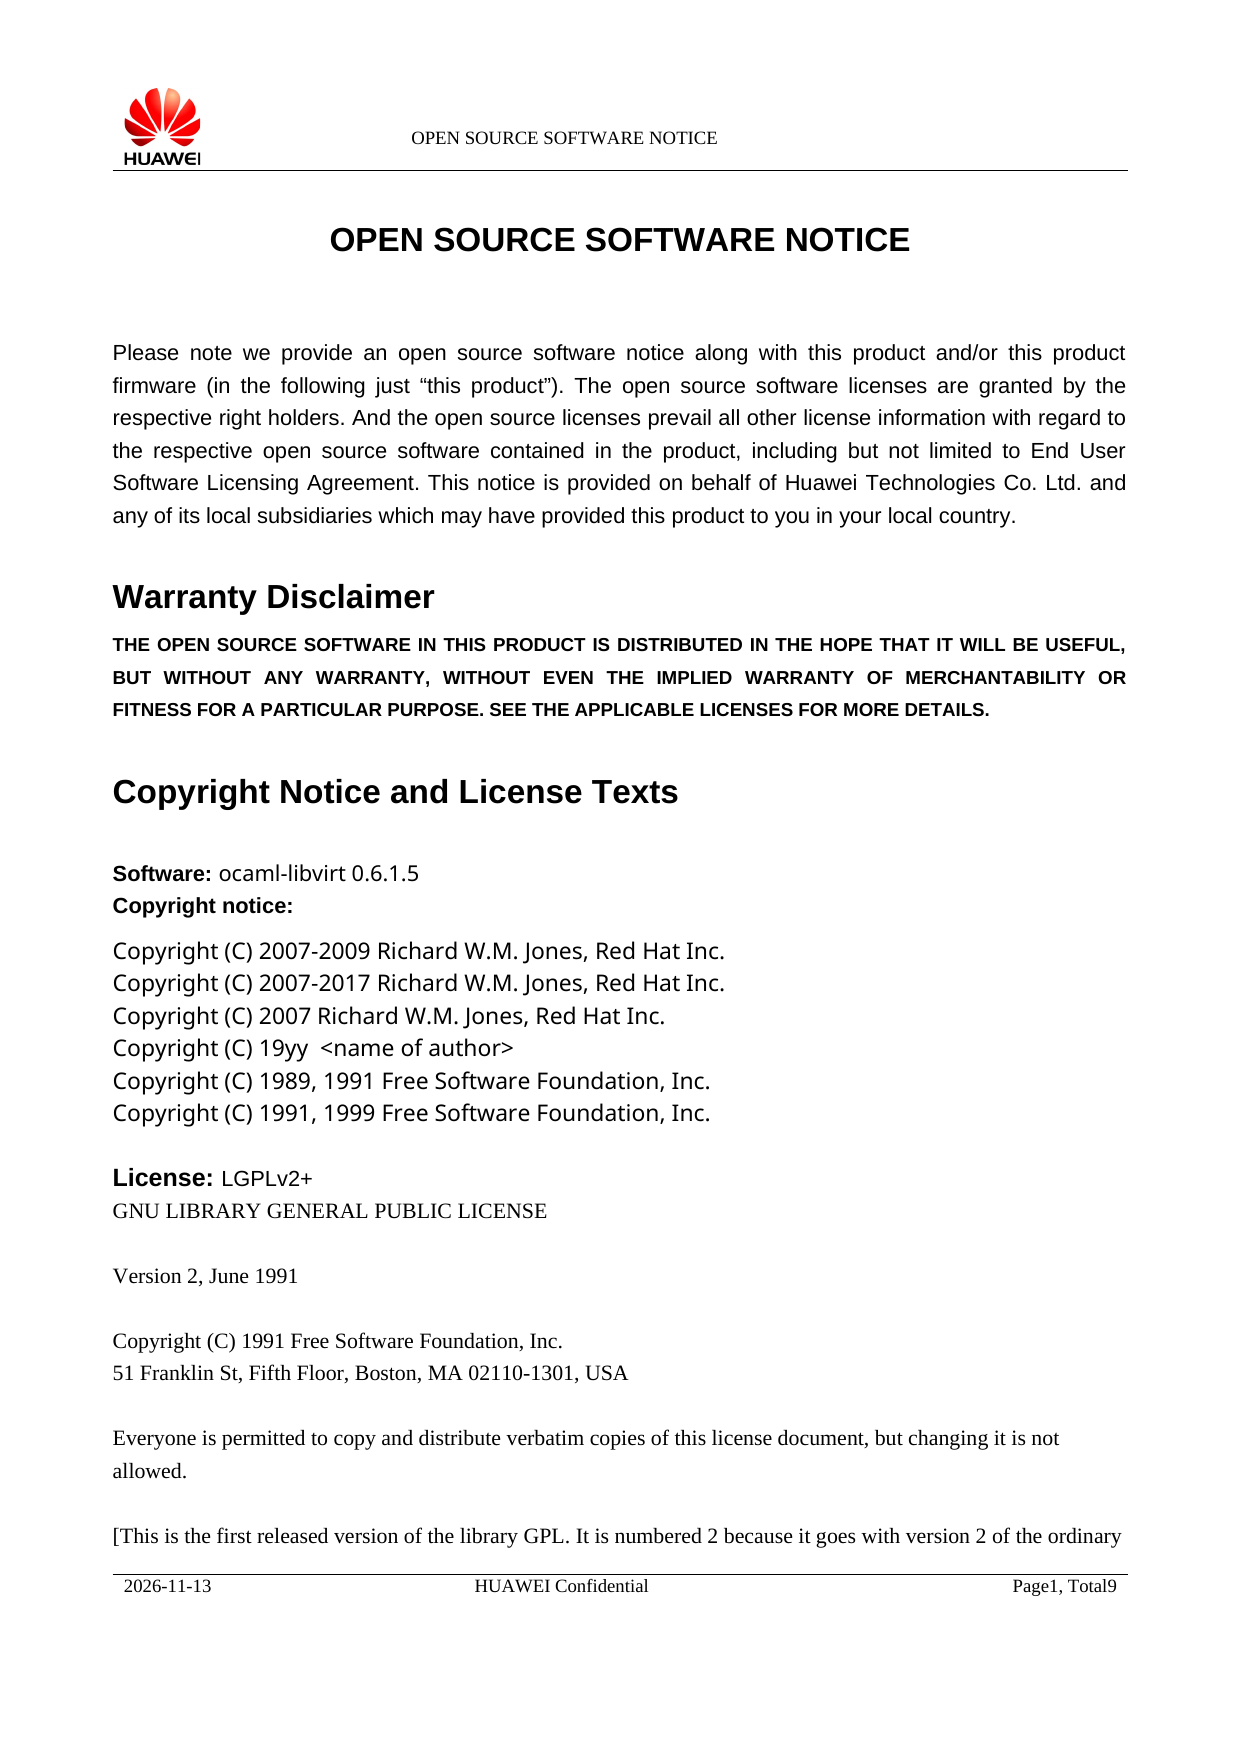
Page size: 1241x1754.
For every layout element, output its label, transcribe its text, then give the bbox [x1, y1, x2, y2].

text OPEN SOURCE SOFTWARE NOTICE [112, 206, 1128, 271]
text Copyright Notice and License Texts [112, 759, 1128, 824]
text The open source software in this product is distributed in the hope that it will be useful, but WITHOUT ANY WARRANTY, without even the implied warranty of MERCHANTABILITY or FITNESS FOR A PARTICULAR PURPOSE. See the applicable licenses for more details. [112, 629, 1128, 726]
text Please note we provide an open source software notice along with this product and/or this product firmware (in the following just “this product”). The open source software licenses are granted by the respective right holders. And the open source licenses prevail all other license information with regard to the respective open source software contained in the product, including but not limited to End User Software Licensing Agreement. This notice is provided on behalf of Huawei Technologies Co. Ltd. and any of its local subsidiaries which may have provided this product to you in your local country. [112, 336, 1128, 531]
text Copyright notice: [112, 889, 1128, 921]
picture [124, 88, 201, 165]
text License: LGPLv2+ [112, 1161, 1128, 1194]
title Software: ocaml-libvirt 0.6.1.5 [112, 856, 1128, 889]
text Warranty Disclaimer [112, 564, 1128, 629]
text Copyright (C) 2007-2009 Richard W.M. Jones, Red Hat Inc. Copyright (C) 2007-2017 Richard W.M. Jones, Red Hat Inc. Copyright (C) 2007 Richard W.M. Jones, Red Hat Inc. Copyright (C) 19yy <name of author> Copyright (C) 1989, 1991 Free Software Foundation, Inc. Copyright (C) 1991, 1999 Free Software Foundation, Inc. [112, 934, 1128, 1161]
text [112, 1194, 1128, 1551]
